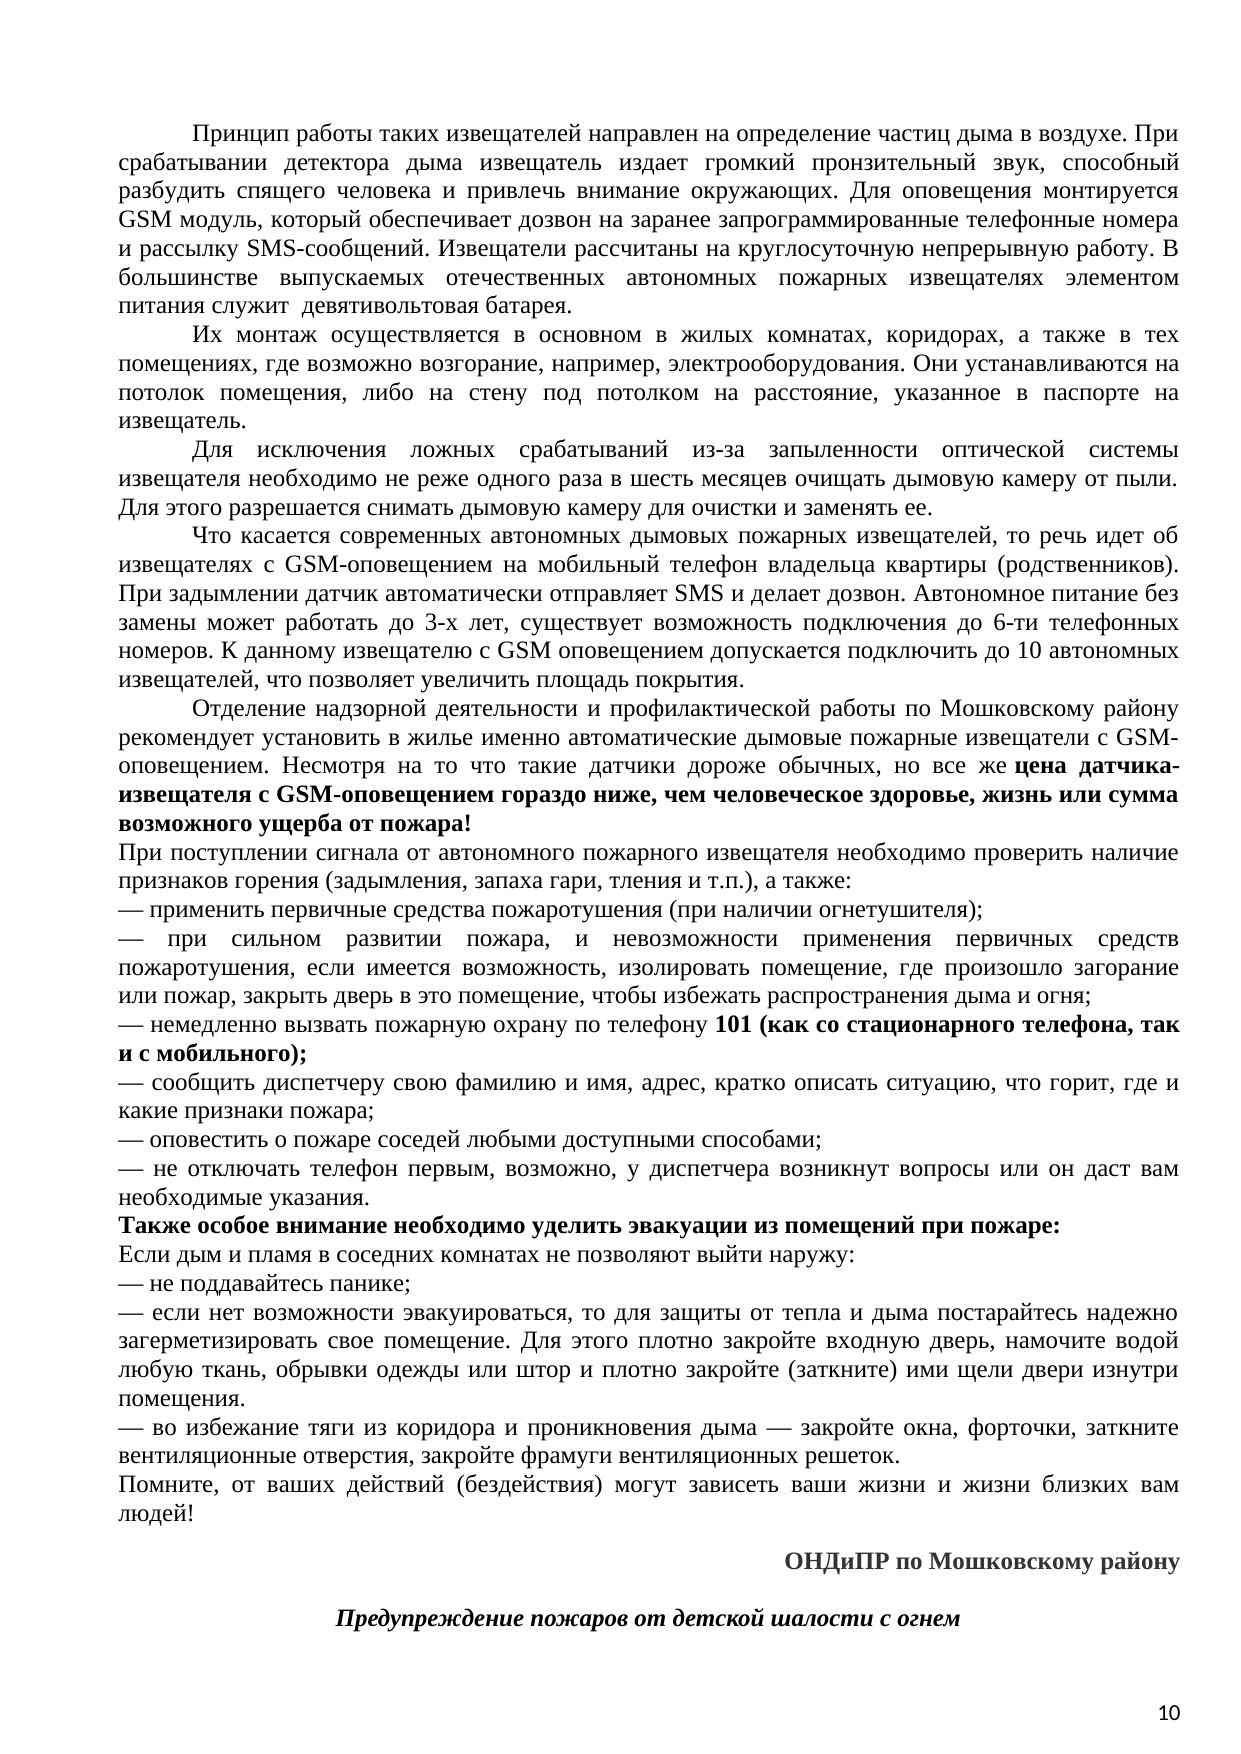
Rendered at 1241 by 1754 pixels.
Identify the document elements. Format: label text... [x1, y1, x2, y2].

text Если дым и пламя в соседних комнатах не позволяют выйти наружу: [118, 1239, 1180, 1268]
text — немедленно вызвать пожарную охрану по телефону 101 (как со стационарного телефона, так и с мобильного); [118, 1009, 1180, 1067]
text Что касается современных автономных дымовых пожарных извещателей, то речь идет об извещателях с GSM-оповещением на мобильный телефон владельца квартиры (родственников). При задымлении датчик автоматически отправляет SMS и делает дозвон. Автономное питание без замены может работать до 3-х лет, существует возможность подключения до 6-ти телефонных номеров. К данному извещателю с GSM оповещением допускается подключить до 10 автономных извещателей, что позволяет увеличить площадь покрытия. [118, 521, 1180, 693]
text — применить первичные средства пожаротушения (при наличии огнетушителя); [118, 894, 1180, 923]
text Помните, от ваших действий (бездействия) могут зависеть ваши жизни и жизни близких вам людей! [118, 1469, 1180, 1527]
text ОНДиПР по Мошковскому району [118, 1546, 1180, 1575]
text Также особое внимание необходимо уделить эвакуации из помещений при пожаре: [118, 1211, 1180, 1239]
text — если нет возможности эвакуироваться, то для защиты от тепла и дыма постарайтесь надежно загерметизировать свое помещение. Для этого плотно закройте входную дверь, намочите водой любую ткань, обрывки одежды или штор и плотно закройте (заткните) ими щели двери изнутри помещения. [118, 1297, 1180, 1412]
text — сообщить диспетчеру свою фамилию и имя, адрес, кратко описать ситуацию, что горит, где и какие признаки пожара; [118, 1067, 1180, 1124]
text — оповестить о пожаре соседей любыми доступными способами; [118, 1124, 1180, 1153]
text Отделение надзорной деятельности и профилактической работы по Мошковскому району рекомендует установить в жилье именно автоматические дымовые пожарные извещатели с GSM-оповещением. Несмотря на то что такие датчики дороже обычных, но все же цена датчика-извещателя с GSM-оповещением гораздо ниже, чем человеческое здоровье, жизнь или сумма возможного ущерба от пожара! [118, 693, 1180, 837]
text При поступлении сигнала от автономного пожарного извещателя необходимо проверить наличие признаков горения (задымления, запаха гари, тления и т.п.), а также: [118, 837, 1180, 894]
text — при сильном развитии пожара, и невозможности применения первичных средств пожаротушения, если имеется возможность, изолировать помещение, где произошло загорание или пожар, закрыть дверь в это помещение, чтобы избежать распространения дыма и огня; [118, 923, 1180, 1009]
text — не отключать телефон первым, возможно, у диспетчера возникнут вопросы или он даст вам необходимые указания. [118, 1153, 1180, 1211]
text Их монтаж осуществляется в основном в жилых комнатах, коридорах, а также в тех помещениях, где возможно возгорание, например, электрооборудования. Они устанавливаются на потолок помещения, либо на стену под потолком на расстояние, указанное в паспорте на извещатель. [118, 319, 1180, 434]
text Для исключения ложных срабатываний из-за запыленности оптической системы извещателя необходимо не реже одного раза в шесть месяцев очищать дымовую камеру от пыли. Для этого разрешается снимать дымовую камеру для очистки и заменять ее. [118, 434, 1180, 521]
text — во избежание тяги из коридора и проникновения дыма — закройте окна, форточки, заткните вентиляционные отверстия, закройте фрамуги вентиляционных решеток. [118, 1412, 1180, 1469]
text Предупреждение пожаров от детской шалости с огнем [118, 1603, 1180, 1632]
text Принцип работы таких извещателей направлен на определение частиц дыма в воздухе. При срабатывании детектора дыма извещатель издает громкий пронзительный звук, способный разбудить спящего человека и привлечь внимание окружающих. Для оповещения монтируется GSM модуль, который обеспечивает дозвон на заранее запрограммированные телефонные номера и рассылку SMS-сообщений. Извещатели рассчитаны на круглосуточную непрерывную работу. В большинстве выпускаемых отечественных автономных пожарных извещателях элементом питания служит девятивольтовая батарея. [118, 118, 1180, 319]
text — не поддавайтесь панике; [118, 1268, 1180, 1297]
